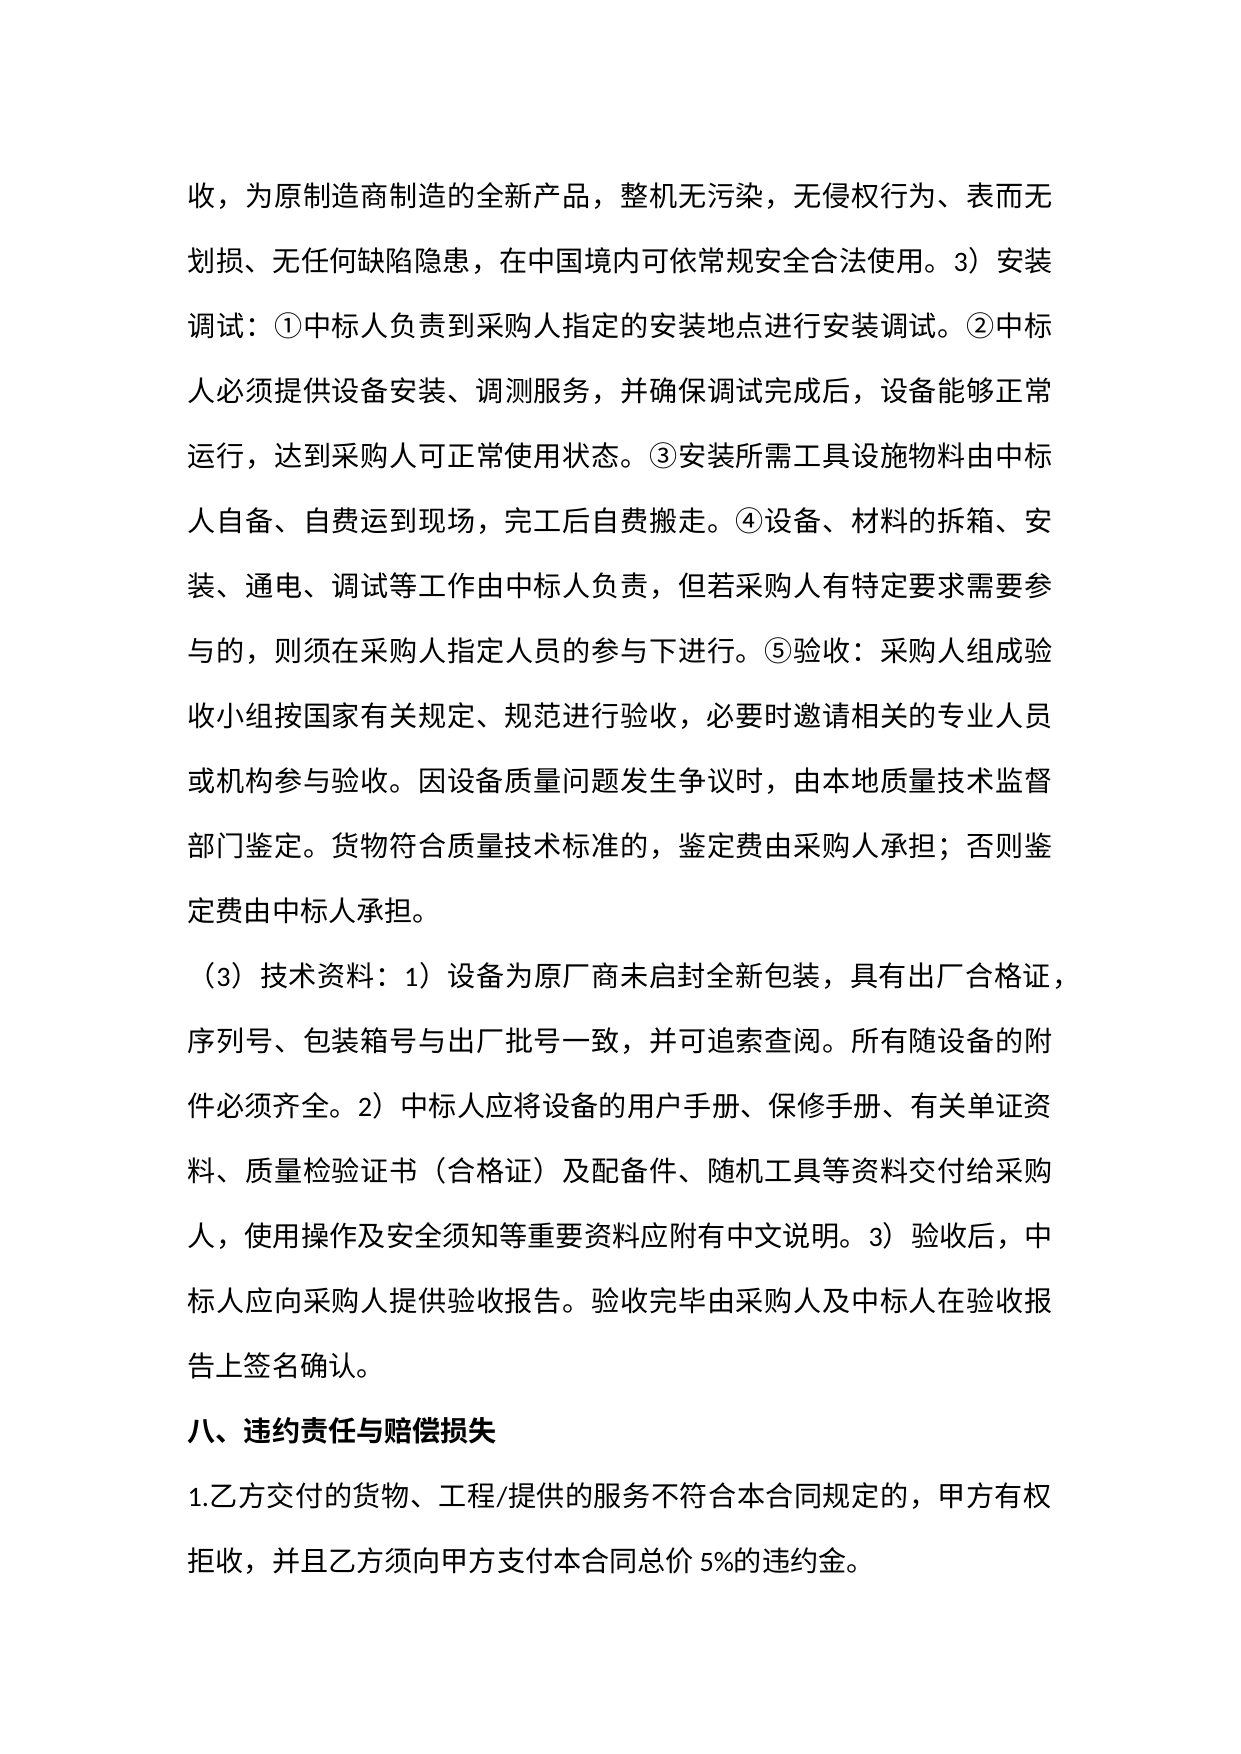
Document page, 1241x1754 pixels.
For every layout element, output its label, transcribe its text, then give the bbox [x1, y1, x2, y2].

text 1.乙方交付的货物、工程/提供的服务不符合本合同规定的，甲方有权拒收，并且乙方须向甲方支付本合同总价5%的违约金。 [187, 1462, 1053, 1592]
text 八、违约责任与赔偿损失 [187, 1397, 1053, 1462]
text （3）技术资料：1）设备为原厂商未启封全新包装，具有出厂合格证，序列号、包装箱号与出厂批号一致，并可追索查阅。所有随设备的附件必须齐全。2）中标人应将设备的用户手册、保修手册、有关单证资料、质量检验证书（合格证）及配备件、随机工具等资料交付给采购人，使用操作及安全须知等重要资料应附有中文说明。3）验收后，中标人应向采购人提供验收报告。验收完毕由采购人及中标人在验收报告上签名确认。 [187, 942, 1053, 1397]
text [187, 162, 1053, 942]
